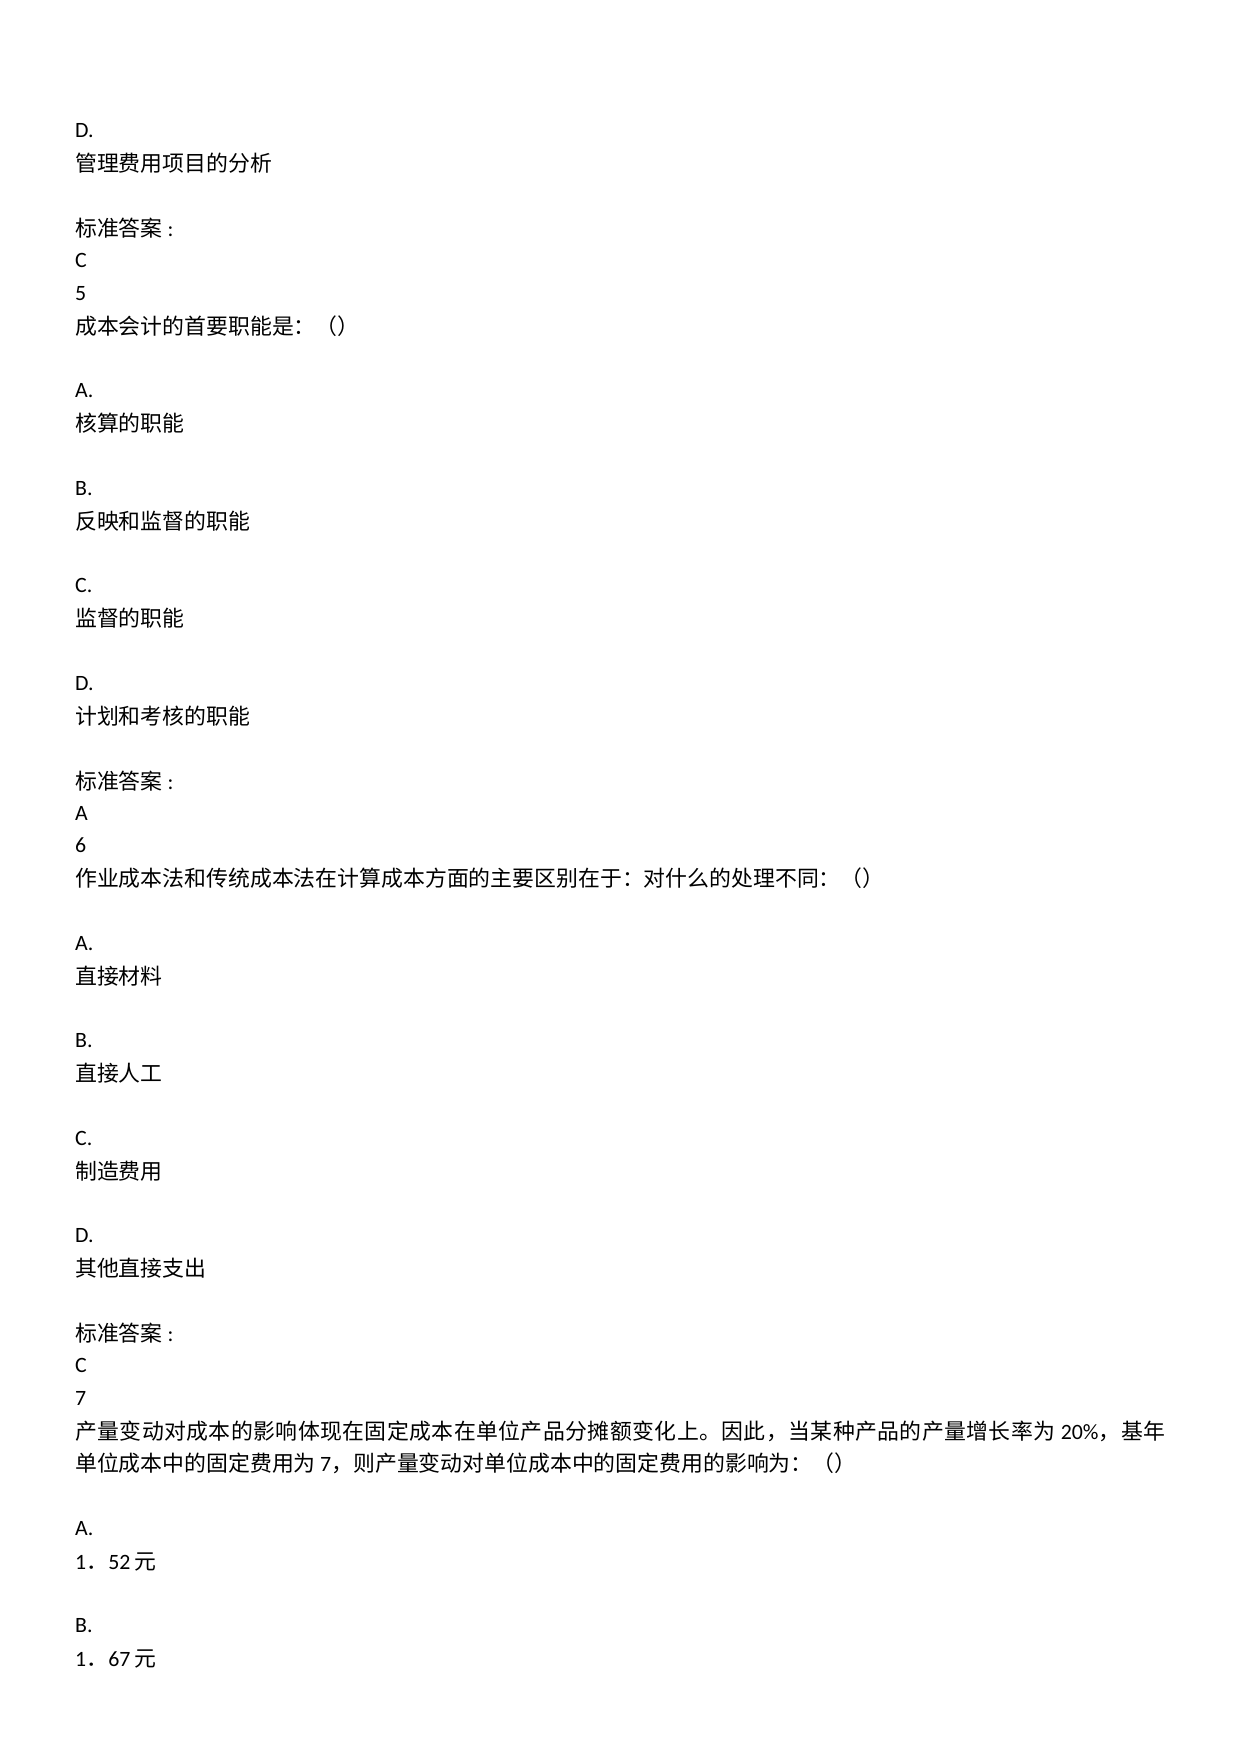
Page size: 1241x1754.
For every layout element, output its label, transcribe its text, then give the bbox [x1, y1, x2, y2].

text C [75, 1348, 1165, 1381]
text 其他直接支出 [75, 1251, 1165, 1283]
text 反映和监督的职能 [75, 503, 1165, 536]
text D. [75, 666, 1165, 698]
text D. [75, 1218, 1165, 1251]
text 直接材料 [75, 958, 1165, 991]
text 7 [75, 1381, 1165, 1413]
text 标准答案 : [75, 763, 1165, 796]
text 成本会计的首要职能是：（） [75, 308, 1165, 341]
text 产量变动对成本的影响体现在固定成本在单位产品分摊额变化上。因此，当某种产品的产量增长率为20%，基年单位成本中的固定费用为7，则产量变动对单位成本中的固定费用的影响为：（） [75, 1413, 1165, 1478]
text A. [75, 373, 1165, 406]
text 6 [75, 828, 1165, 861]
text D. [75, 113, 1165, 146]
text 1．52元 [75, 1543, 1165, 1576]
text 计划和考核的职能 [75, 698, 1165, 731]
text 作业成本法和传统成本法在计算成本方面的主要区别在于：对什么的处理不同：（） [75, 861, 1165, 893]
text 监督的职能 [75, 601, 1165, 633]
text C. [75, 568, 1165, 601]
text B. [75, 1608, 1165, 1641]
text 制造费用 [75, 1153, 1165, 1186]
text 5 [75, 276, 1165, 308]
text B. [75, 1023, 1165, 1056]
text 标准答案 : [75, 211, 1165, 243]
text B. [75, 471, 1165, 503]
text A. [75, 1511, 1165, 1543]
text A. [75, 926, 1165, 958]
text 核算的职能 [75, 406, 1165, 438]
text C [75, 243, 1165, 276]
text 标准答案 : [75, 1316, 1165, 1348]
text A [75, 796, 1165, 828]
text 管理费用项目的分析 [75, 146, 1165, 178]
text 1．67元 [75, 1641, 1165, 1673]
text 直接人工 [75, 1056, 1165, 1088]
text C. [75, 1121, 1165, 1153]
